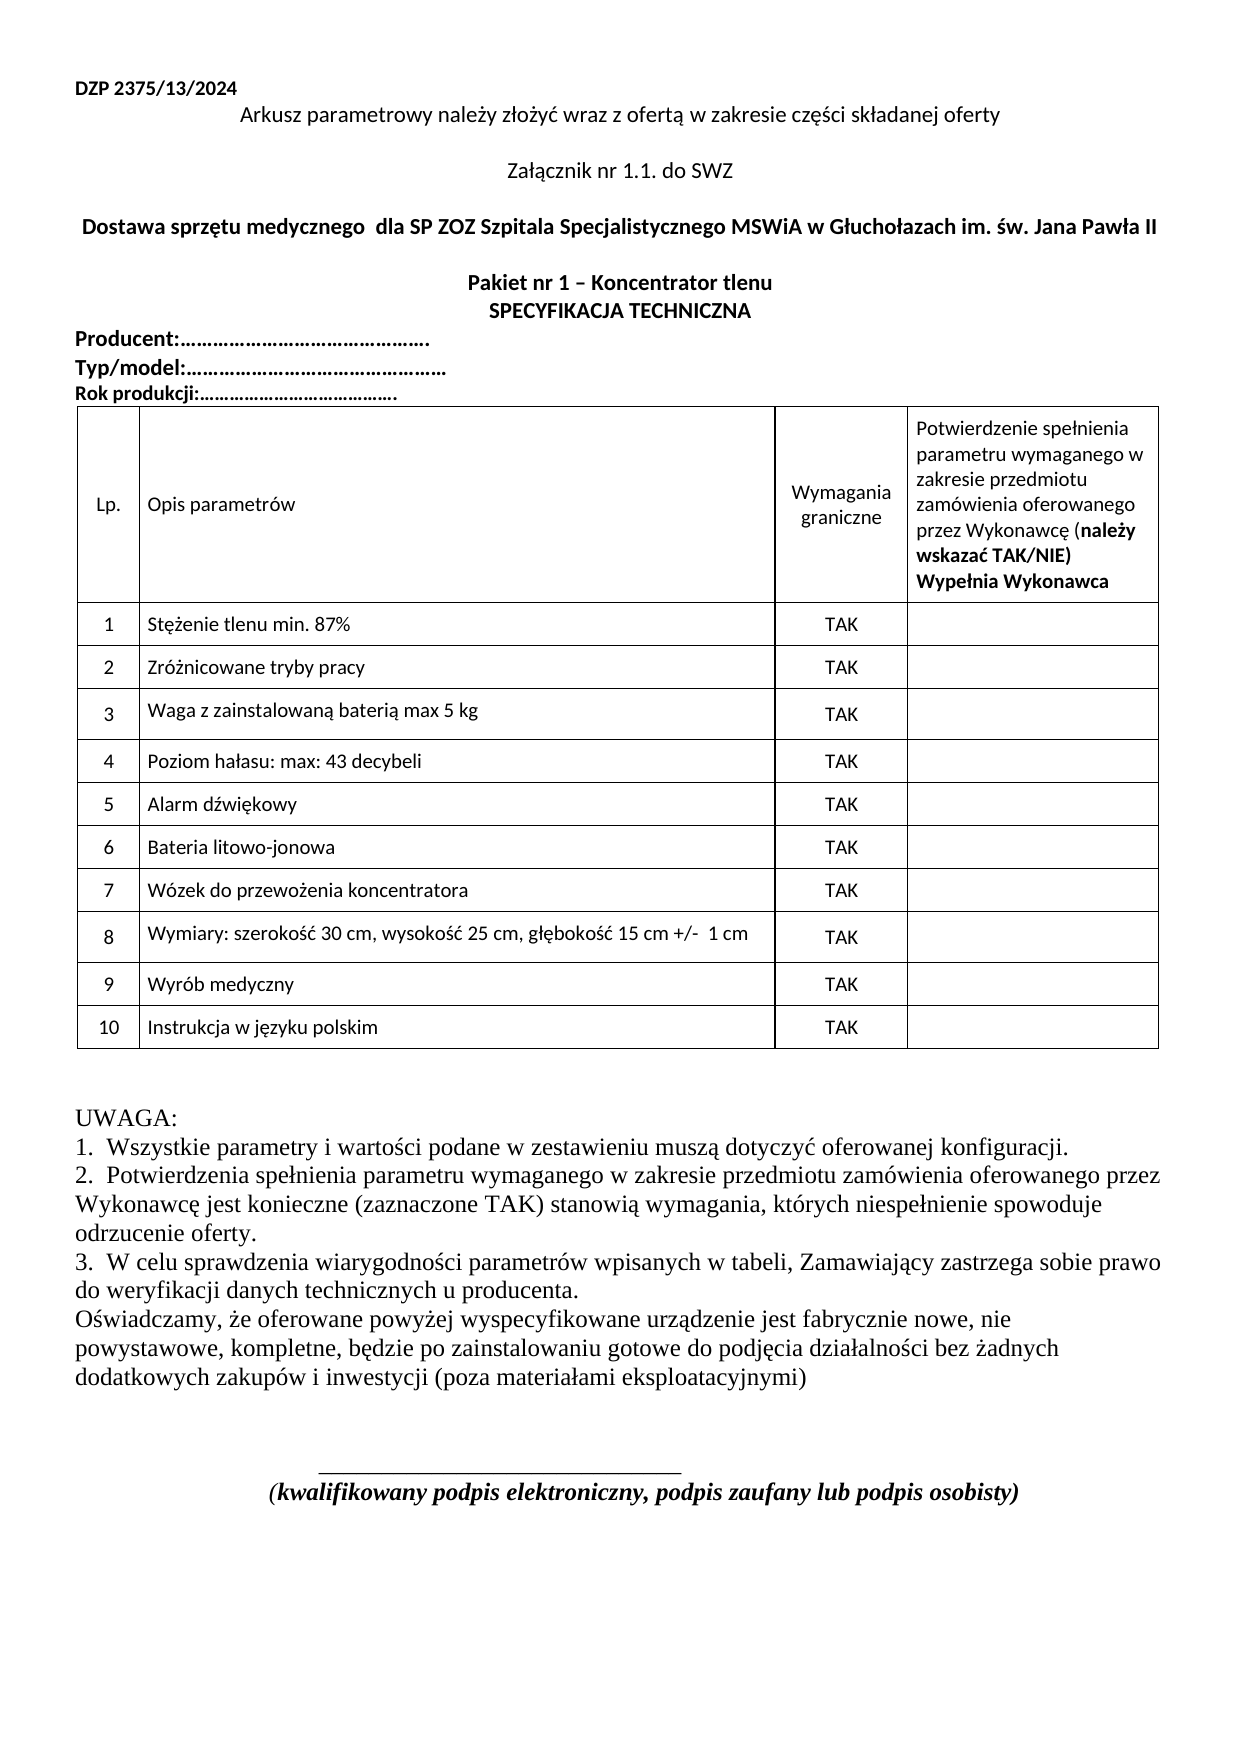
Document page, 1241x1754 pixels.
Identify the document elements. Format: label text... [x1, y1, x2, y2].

table_cell TAK [776, 783, 907, 825]
table_cell TAK [776, 963, 907, 1005]
text (kwalifikowany podpis elektroniczny, podpis zaufany lub podpis osobisty) [75, 1477, 1165, 1506]
table_cell TAK [776, 912, 907, 962]
table_cell Wymiary: szerokość 30 cm, wysokość 25 cm, głębokość 15 cm +/- 1 cm [140, 912, 774, 962]
text 3. W celu sprawdzenia wiarygodności parametrów wpisanych w tabeli, Zamawiający zastrzega sobie prawo do weryfikacji danych technicznych u producenta. [75, 1247, 1165, 1304]
table_cell Instrukcja w języku polskim [140, 1006, 774, 1048]
text DZP 2375/13/2024 [75, 75, 1165, 100]
table_header Wymagania graniczne [776, 407, 907, 602]
table_header Lp. [78, 407, 139, 602]
text 2. Potwierdzenia spełnienia parametru wymaganego w zakresie przedmiotu zamówienia oferowanego przez Wykonawcę jest konieczne (zaznaczone TAK) stanowią wymagania, których niespełnienie spowoduje odrzucenie oferty. [75, 1161, 1165, 1247]
table_cell [908, 646, 1158, 688]
text Typ/model:………………………………………… [75, 353, 1165, 381]
text _____________________________ [75, 1448, 1165, 1477]
table_cell TAK [776, 869, 907, 911]
table_cell [908, 826, 1158, 868]
table_cell TAK [776, 1006, 907, 1048]
table_cell Stężenie tlenu min. 87% [140, 603, 774, 645]
table_cell 5 [78, 783, 139, 825]
table_cell [908, 963, 1158, 1005]
table_cell 7 [78, 869, 139, 911]
table_cell Alarm dźwiękowy [140, 783, 774, 825]
table_cell 6 [78, 826, 139, 868]
table_cell 3 [78, 689, 139, 738]
text Załącznik nr 1.1. do SWZ [75, 156, 1165, 184]
table_cell 8 [78, 912, 139, 962]
table_cell TAK [776, 826, 907, 868]
table_cell Wyrób medyczny [140, 963, 774, 1005]
text Rok produkcji:…………………………………. [75, 381, 1165, 406]
text 1. Wszystkie parametry i wartości podane w zestawieniu muszą dotyczyć oferowanej konfiguracji. [75, 1132, 1165, 1161]
table_cell 10 [78, 1006, 139, 1048]
text Dostawa sprzętu medycznego dla SP ZOZ Szpitala Specjalistycznego MSWiA w Głuchołazach im. św. Jana Pawła II [75, 212, 1165, 241]
table_cell TAK [776, 740, 907, 782]
table_cell [908, 912, 1158, 962]
text SPECYFIKACJA TECHNICZNA [75, 297, 1165, 324]
table_cell [908, 689, 1158, 738]
table_cell 1 [78, 603, 139, 645]
text Arkusz parametrowy należy złożyć wraz z ofertą w zakresie części składanej oferty [75, 100, 1165, 128]
table_cell TAK [776, 646, 907, 688]
table_cell TAK [776, 603, 907, 645]
text UWAGA: [75, 1103, 1165, 1132]
text Pakiet nr 1 – Koncentrator tlenu [75, 268, 1165, 297]
table_header Opis parametrów [140, 407, 774, 602]
table_cell 2 [78, 646, 139, 688]
table_header Potwierdzenie spełnienia parametru wymaganego w zakresie przedmiotu zamówienia oferowanego przez Wykonawcę (należy wskazać TAK/NIE) Wypełnia Wykonawca [908, 407, 1158, 602]
table_cell Wózek do przewożenia koncentratora [140, 869, 774, 911]
table_cell [908, 603, 1158, 645]
table_cell Poziom hałasu: max: 43 decybeli [140, 740, 774, 782]
table_cell 9 [78, 963, 139, 1005]
table_cell Zróżnicowane tryby pracy [140, 646, 774, 688]
table_cell [908, 869, 1158, 911]
table_cell TAK [776, 689, 907, 738]
text Oświadczamy, że oferowane powyżej wyspecyfikowane urządzenie jest fabrycznie nowe, nie powystawowe, kompletne, będzie po zainstalowaniu gotowe do podjęcia działalności bez żadnych dodatkowych zakupów i inwestycji (poza materiałami eksploatacyjnymi) [75, 1304, 1165, 1391]
table_cell Bateria litowo-jonowa [140, 826, 774, 868]
table_cell [908, 1006, 1158, 1048]
text Producent:………………………………………. [75, 324, 1165, 353]
table_cell 4 [78, 740, 139, 782]
table_cell [908, 783, 1158, 825]
table_cell [908, 740, 1158, 782]
table_cell Waga z zainstalowaną baterią max 5 kg [140, 689, 774, 738]
